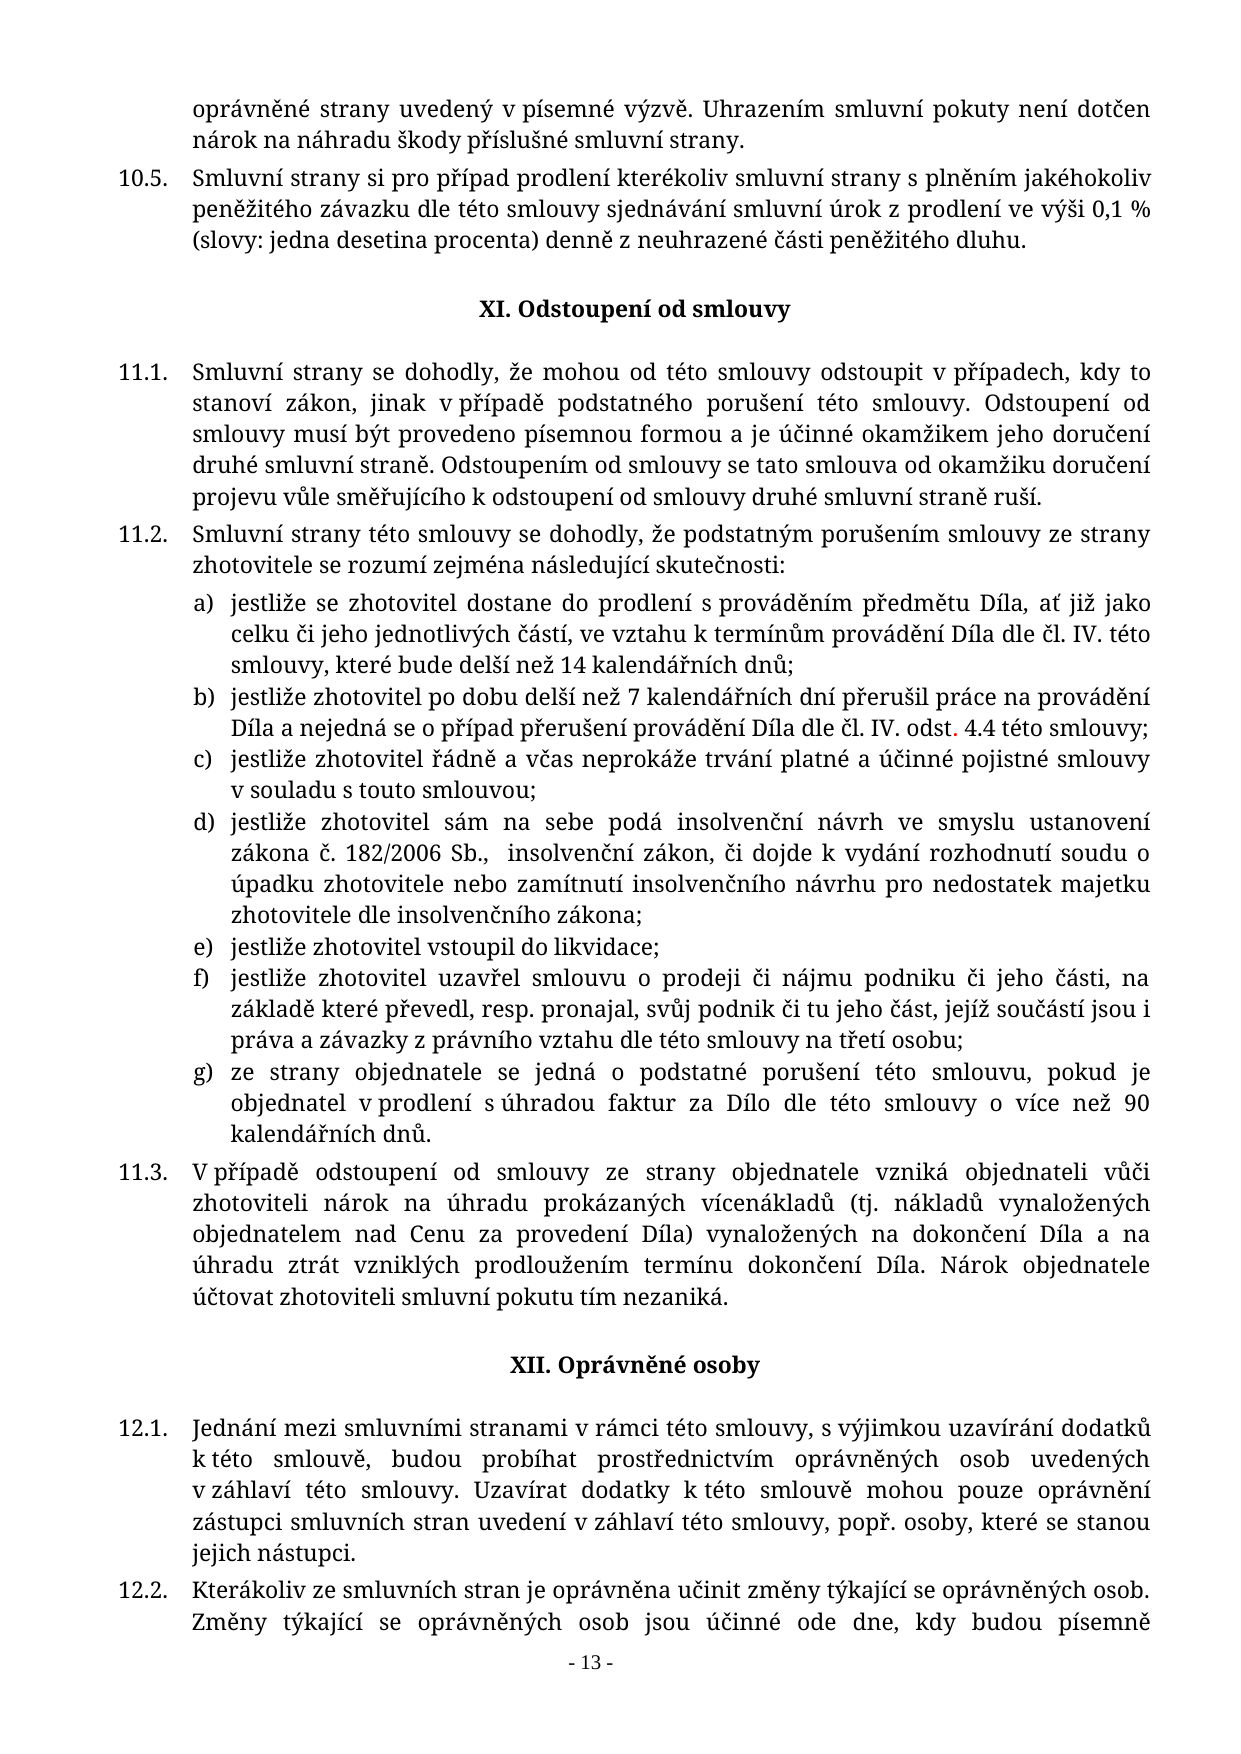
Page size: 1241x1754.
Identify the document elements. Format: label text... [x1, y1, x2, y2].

text XII. Oprávněné osoby [118, 1349, 1152, 1380]
list Smluvní strany se dohodly, že mohou od této smlouvy odstoupit v případech, kdy to stanoví zákon, jinak v případě podstatného porušení této smlouvy. Odstoupení od smlouvy musí být provedeno písemnou formou a je účinné okamžikem jeho doručení druhé smluvní straně. Odstoupením od smlouvy se tato smlouva od okamžiku doručení projevu vůle směřujícího k odstoupení od smlouvy druhé smluvní straně ruší. [118, 355, 1152, 512]
list ze strany objednatele se jedná o podstatné porušení této smlouvu, pokud je objednatel v prodlení s úhradou faktur za Dílo dle této smlouvy o více než 90 kalendářních dnů. [193, 1055, 1152, 1149]
list jestliže zhotovitel po dobu delší než 7 kalendářních dní přerušil práce na provádění Díla a nejedná se o případ přerušení provádění Díla dle čl. IV. odst. 4.4 této smlouvy; [193, 680, 1152, 743]
list jestliže se zhotovitel dostane do prodlení s prováděním předmětu Díla, ať již jako celku či jeho jednotlivých částí, ve vztahu k termínům provádění Díla dle čl. IV. této smlouvy, které bude delší než 14 kalendářních dnů; [193, 587, 1152, 680]
list Smluvní strany si pro případ prodlení kterékoliv smluvní strany s plněním jakéhokoliv peněžitého závazku dle této smlouvy sjednávání smluvní úrok z prodlení ve výši 0,1 % (slovy: jedna desetina procenta) denně z neuhrazené části peněžitého dluhu. [118, 162, 1152, 255]
list jestliže zhotovitel vstoupil do likvidace; [193, 930, 1152, 962]
list V případě odstoupení od smlouvy ze strany objednatele vzniká objednateli vůči zhotoviteli nárok na úhradu prokázaných vícenákladů (tj. nákladů vynaložených objednatelem nad Cenu za provedení Díla) vynaložených na dokončení Díla a na úhradu ztrát vzniklých prodloužením termínu dokončení Díla. Nárok objednatele účtovat zhotoviteli smluvní pokutu tím nezaniká. [118, 1155, 1152, 1312]
list Jednání mezi smluvními stranami v rámci této smlouvy, s výjimkou uzavírání dodatků k této smlouvě, budou probíhat prostřednictvím oprávněných osob uvedených v záhlaví této smlouvy. Uzavírat dodatky k této smlouvě mohou pouze oprávnění zástupci smluvních stran uvedení v záhlaví této smlouvy, popř. osoby, které se stanou jejich nástupci. [118, 1412, 1152, 1568]
list Smluvní strany této smlouvy se dohodly, že podstatným porušením smlouvy ze strany zhotovitele se rozumí zejména následující skutečnosti: [118, 518, 1152, 580]
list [118, 1574, 1152, 1637]
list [118, 93, 1152, 155]
text XI. Odstoupení od smlouvy [118, 293, 1152, 324]
list jestliže zhotovitel řádně a včas neprokáže trvání platné a účinné pojistné smlouvy v souladu s touto smlouvou; [193, 743, 1152, 805]
list jestliže zhotovitel uzavřel smlouvu o prodeji či nájmu podniku či jeho části, na základě které převedl, resp. pronajal, svůj podnik či tu jeho část, jejíž součástí jsou i práva a závazky z právního vztahu dle této smlouvy na třetí osobu; [193, 962, 1152, 1055]
list jestliže zhotovitel sám na sebe podá insolvenční návrh ve smyslu ustanovení zákona č. 182/2006 Sb., insolvenční zákon, či dojde k vydání rozhodnutí soudu o úpadku zhotovitele nebo zamítnutí insolvenčního návrhu pro nedostatek majetku zhotovitele dle insolvenčního zákona; [193, 805, 1152, 930]
